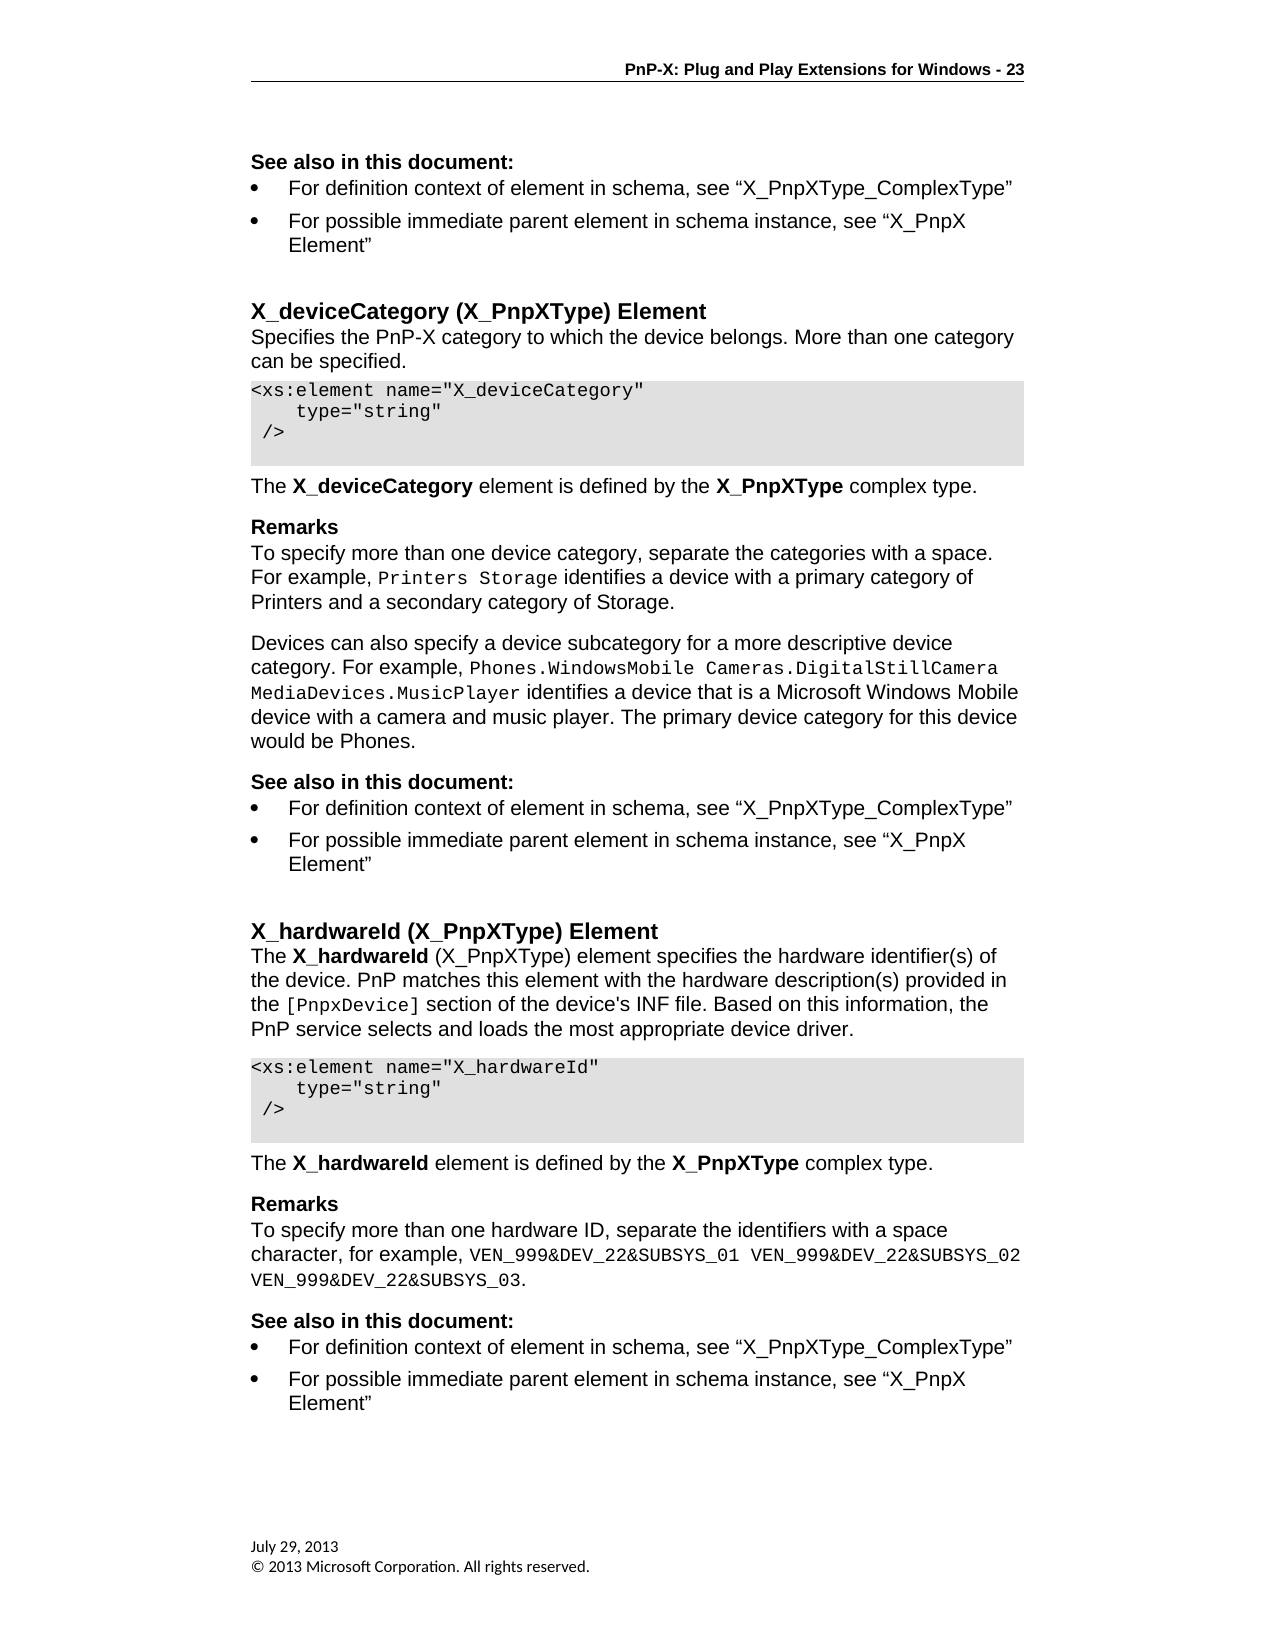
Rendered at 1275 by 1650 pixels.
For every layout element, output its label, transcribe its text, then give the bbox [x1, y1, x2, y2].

text <xs:element name="X_deviceCategory" [251, 381, 1024, 402]
list For possible immediate parent element in schema instance, see “X_PnpX Element” [251, 1367, 1024, 1415]
list For possible immediate parent element in schema instance, see “X_PnpX Element” [251, 208, 1024, 256]
list For definition context of element in schema, see “X_PnpXType_ComplexType” [251, 796, 1024, 819]
text Remarks [251, 1192, 1024, 1216]
text Devices can also specify a device subcategory for a more descriptive device category. For example, Phones.WindowsMobile Cameras.DigitalStillCamera MediaDevices.MusicPlayer identifies a device that is a Microsoft Windows Mobile device with a camera and music player. The primary device category for this device would be Phones. [251, 631, 1024, 753]
text <xs:element name="X_hardwareId" [251, 1058, 1024, 1079]
text /> [251, 1100, 1024, 1121]
text The X_hardwareId (X_PnpXType) element specifies the hardware identifier(s) of the device. PnP matches this element with the hardware description(s) provided in the [PnpxDevice] section of the device's INF file. Based on this information, the PnP service selects and loads the most appropriate device driver. [251, 944, 1024, 1041]
text To specify more than one hardware ID, separate the identifiers with a space character, for example, VEN_999&DEV_22&SUBSYS_01 VEN_999&DEV_22&SUBSYS_02 VEN_999&DEV_22&SUBSYS_03. [251, 1218, 1024, 1292]
text See also in this document: [251, 1309, 1024, 1333]
text type="string" [251, 1079, 1024, 1100]
text type="string" [251, 402, 1024, 423]
text To specify more than one device category, separate the categories with a space. For example, Printers Storage identifies a device with a primary category of Printers and a secondary category of Storage. [251, 541, 1024, 614]
text The X_hardwareId element is defined by the X_PnpXType complex type. [251, 1151, 1024, 1175]
text Remarks [251, 515, 1024, 539]
subtitle X_deviceCategory (X_PnpXType) Element [251, 298, 1024, 324]
text See also in this document: [251, 150, 1024, 174]
subtitle X_hardwareId (X_PnpXType) Element [251, 918, 1024, 944]
text /> [251, 423, 1024, 444]
list For possible immediate parent element in schema instance, see “X_PnpX Element” [251, 828, 1024, 876]
list For definition context of element in schema, see “X_PnpXType_ComplexType” [251, 176, 1024, 200]
text Specifies the PnP-X category to which the device belongs. More than one category can be specified. [251, 324, 1024, 372]
text The X_deviceCategory element is defined by the X_PnpXType complex type. [251, 474, 1024, 498]
text See also in this document: [251, 769, 1024, 793]
list For definition context of element in schema, see “X_PnpXType_ComplexType” [251, 1335, 1024, 1359]
